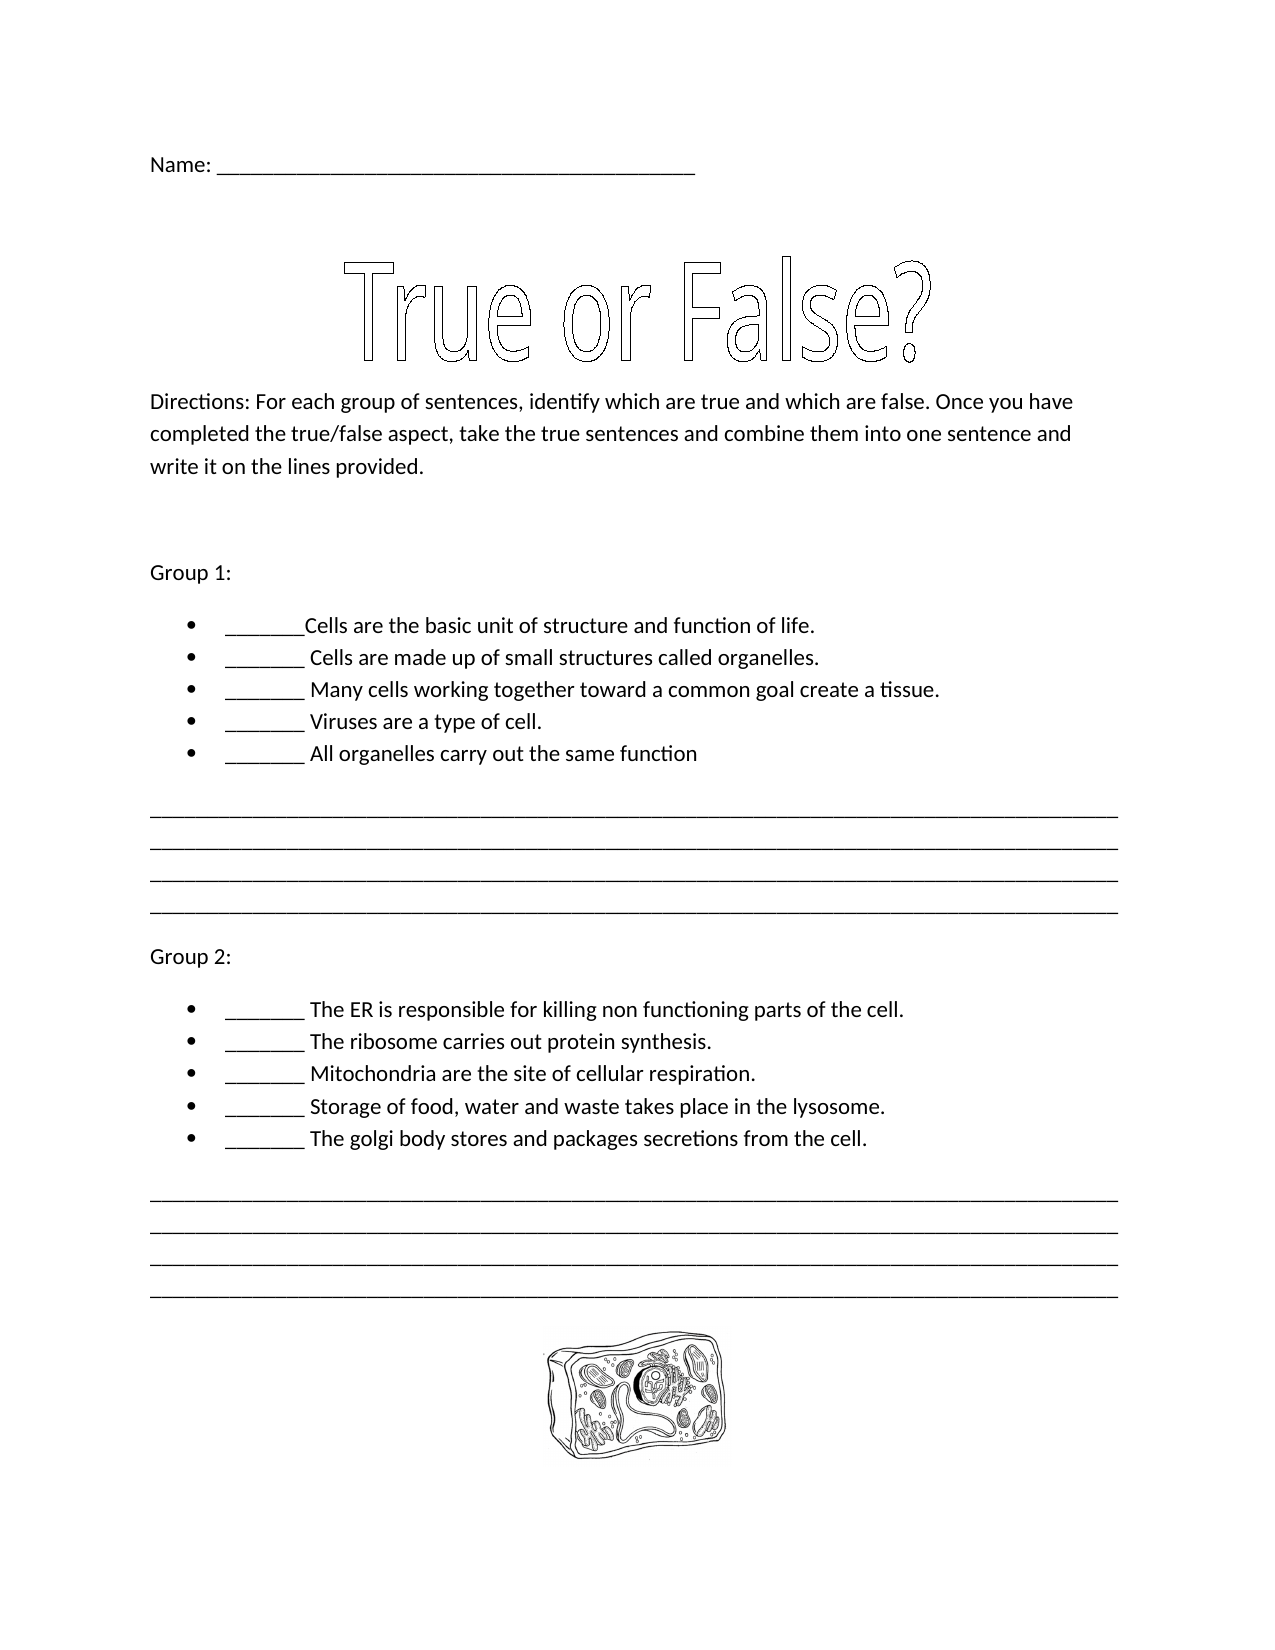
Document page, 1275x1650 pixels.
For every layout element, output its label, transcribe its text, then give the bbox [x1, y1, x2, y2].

text ____________________________________________________________________________________________________________________________________________________________________________________________________________________________________________________________________________________________________________________________________________________ [150, 793, 1125, 917]
list _______Cells are the basic unit of structure and function of life. [187, 611, 1125, 639]
list _______ Mitochondria are the site of cellular respiration. [187, 1059, 1125, 1088]
list _______ The ER is responsible for killing non functioning parts of the cell. [187, 995, 1125, 1023]
text Group 2: [150, 942, 1125, 970]
text Directions: For each group of sentences, identify which are true and which are false. Once you have completed the true/false aspect, take the true sentences and combine them into one sentence and write it on the lines provided. [150, 387, 1125, 480]
picture [543, 1326, 733, 1467]
text Name: __________________________________________ [150, 150, 1125, 178]
list _______ Viruses are a type of cell. [187, 707, 1125, 735]
list _______ The ribosome carries out protein synthesis. [187, 1027, 1125, 1055]
text Group 1: [150, 558, 1125, 586]
list _______ Many cells working together toward a common goal create a tissue. [187, 675, 1125, 703]
list _______ Cells are made up of small structures called organelles. [187, 643, 1125, 671]
list _______ The golgi body stores and packages secretions from the cell. [187, 1124, 1125, 1152]
list _______ Storage of food, water and waste takes place in the lysosome. [187, 1092, 1125, 1120]
text ____________________________________________________________________________________________________________________________________________________________________________________________________________________________________________________________________________________________________________________________________________________ [150, 1177, 1125, 1302]
list _______ All organelles carry out the same function [187, 739, 1125, 768]
